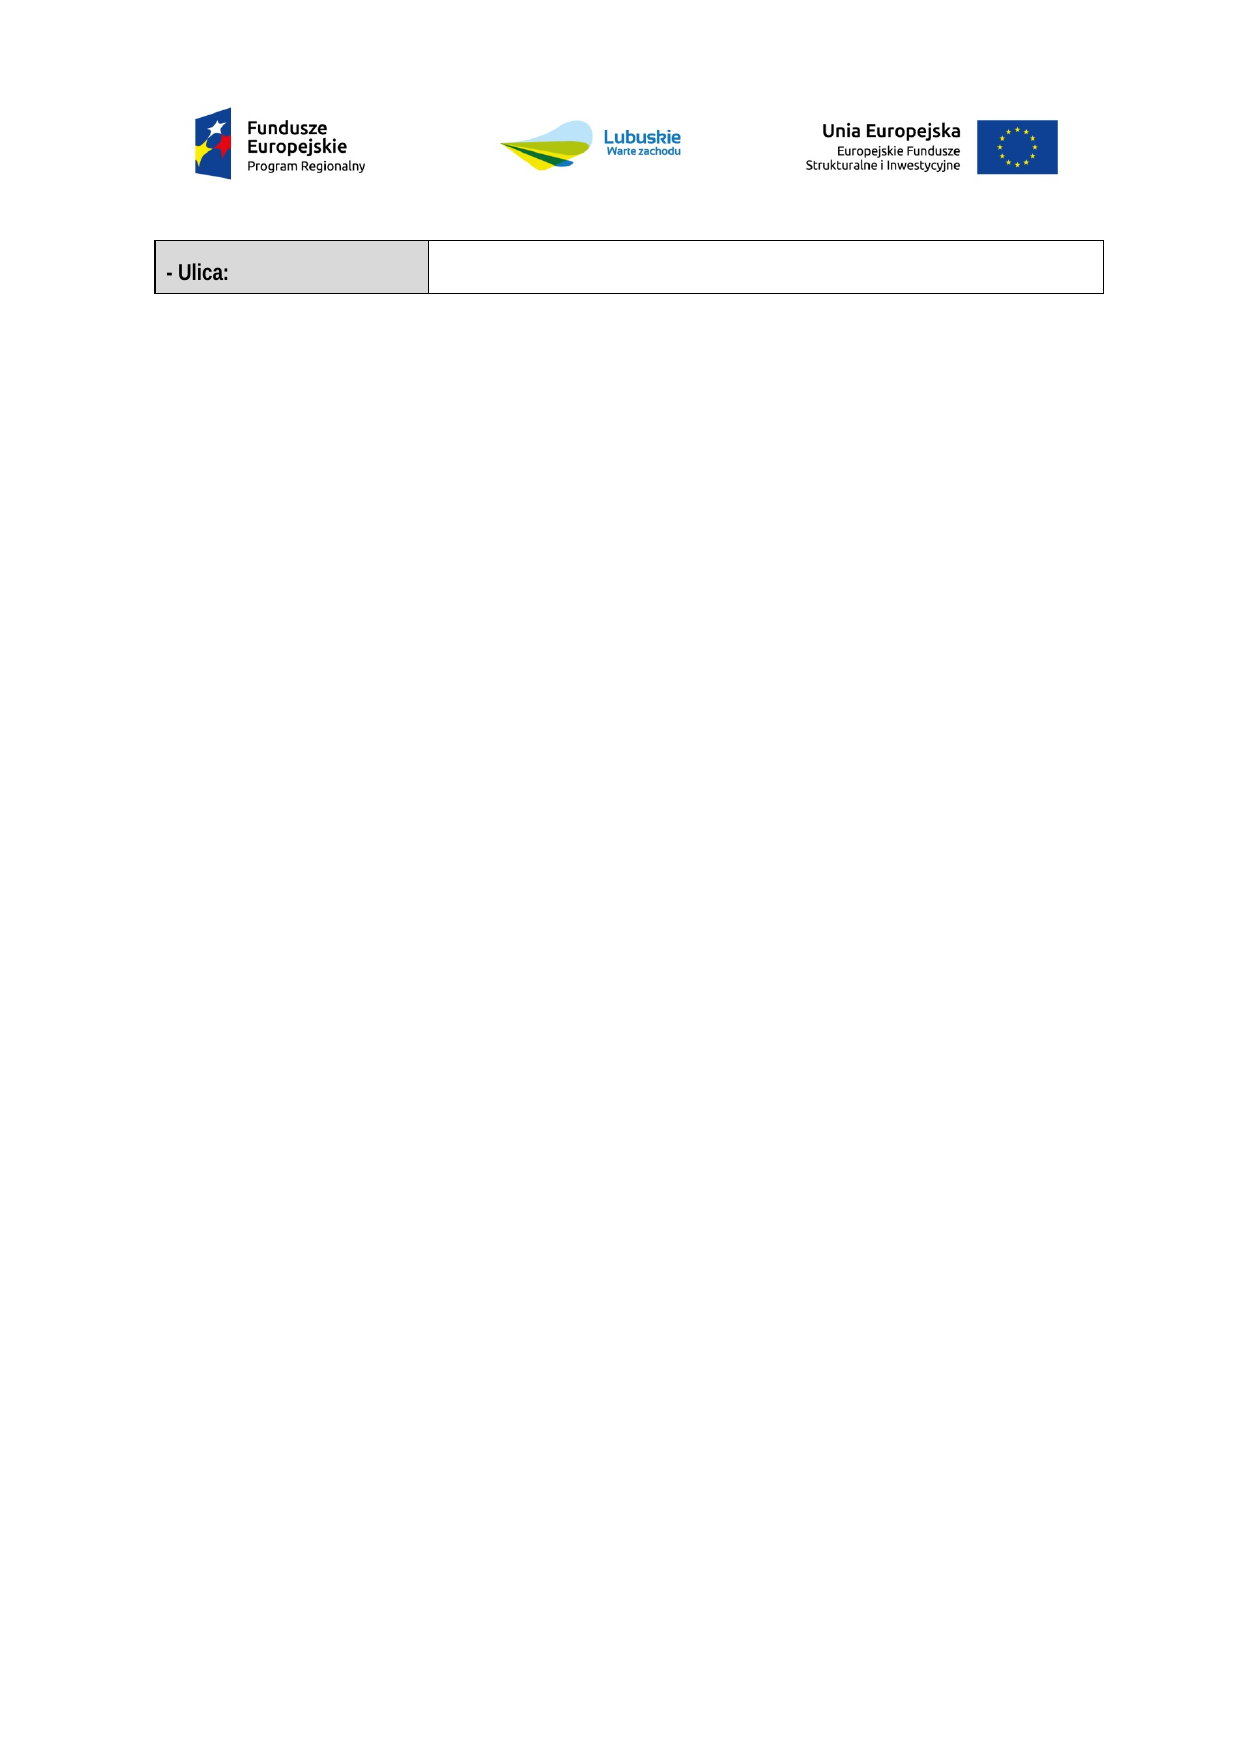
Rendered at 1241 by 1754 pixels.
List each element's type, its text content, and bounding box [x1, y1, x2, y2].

table_cell [429, 241, 1103, 293]
table_cell - Ulica: [156, 241, 428, 293]
picture [152, 73, 1098, 216]
